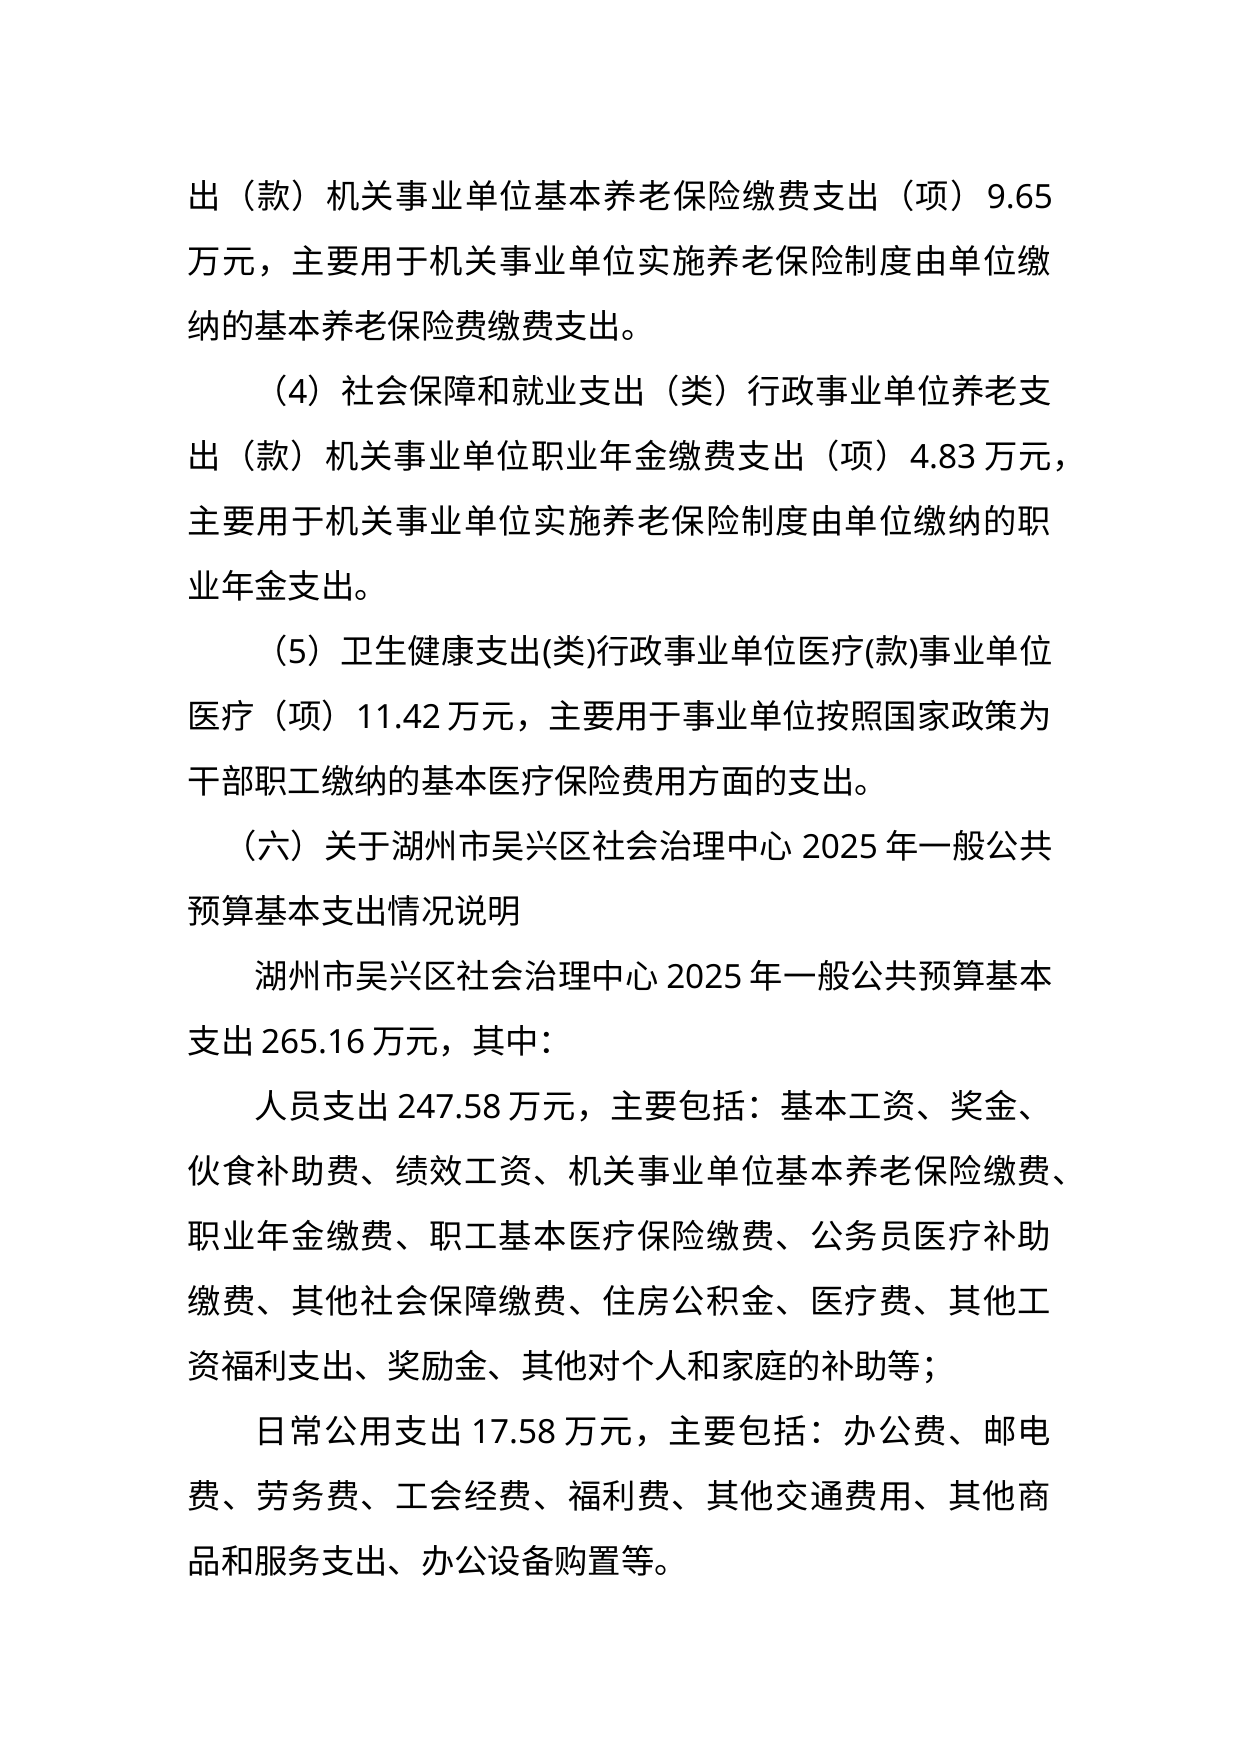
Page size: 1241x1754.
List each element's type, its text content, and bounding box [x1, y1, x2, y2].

text 湖州市吴兴区社会治理中心2025年一般公共预算基本支出265.16万元，其中： [187, 942, 1053, 1072]
text （六）关于湖州市吴兴区社会治理中心2025年一般公共预算基本支出情况说明 [187, 812, 1053, 942]
text （5）卫生健康支出(类)行政事业单位医疗(款)事业单位医疗（项）11.42万元，主要用于事业单位按照国家政策为干部职工缴纳的基本医疗保险费用方面的支出。 [187, 617, 1053, 812]
text （4）社会保障和就业支出（类）行政事业单位养老支出（款）机关事业单位职业年金缴费支出（项）4.83万元，主要用于机关事业单位实施养老保险制度由单位缴纳的职业年金支出。 [187, 357, 1053, 617]
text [187, 162, 1053, 357]
text 人员支出247.58万元，主要包括：基本工资、奖金、伙食补助费、绩效工资、机关事业单位基本养老保险缴费、职业年金缴费、职工基本医疗保险缴费、公务员医疗补助缴费、其他社会保障缴费、住房公积金、医疗费、其他工资福利支出、奖励金、其他对个人和家庭的补助等； [187, 1072, 1053, 1397]
text 日常公用支出17.58万元，主要包括：办公费、邮电费、劳务费、工会经费、福利费、其他交通费用、其他商品和服务支出、办公设备购置等。 [187, 1397, 1053, 1592]
